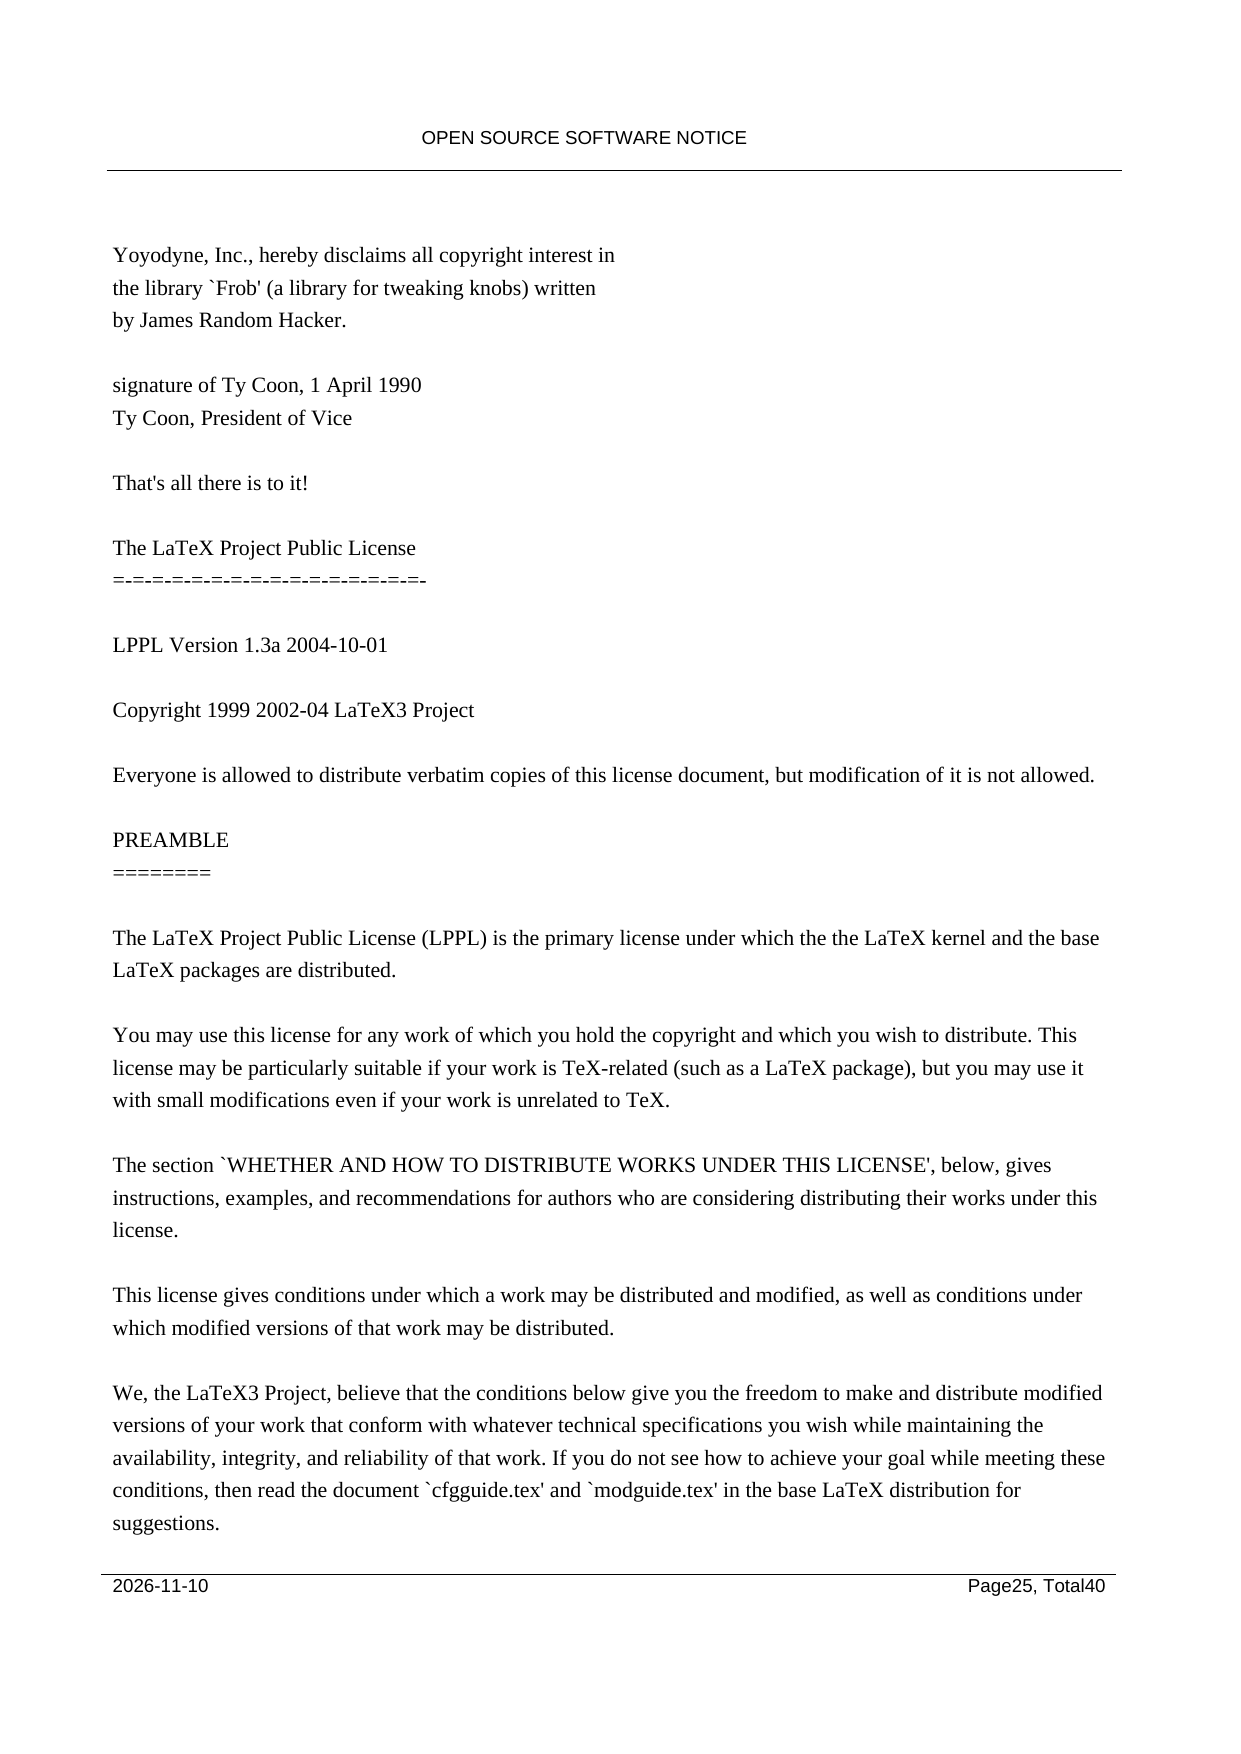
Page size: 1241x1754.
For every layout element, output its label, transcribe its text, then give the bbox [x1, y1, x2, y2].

text LPPL Version 1.3a 2004-10-01 [112, 629, 1128, 661]
text ======== [112, 856, 1128, 889]
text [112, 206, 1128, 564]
text =-=-=-=-=-=-=-=-=-=-=-=-=-=-=-=- [112, 564, 1128, 596]
text This license gives conditions under which a work may be distributed and modified, as well as conditions under which modified versions of that work may be distributed. [112, 1279, 1128, 1344]
text Copyright 1999 2002-04 LaTeX3 Project [112, 694, 1128, 726]
text The section `WHETHER AND HOW TO DISTRIBUTE WORKS UNDER THIS LICENSE', below, gives instructions, examples, and recommendations for authors who are considering distributing their works under this license. [112, 1149, 1128, 1246]
text Everyone is allowed to distribute verbatim copies of this license document, but modification of it is not allowed. [112, 759, 1128, 791]
text PREAMBLE [112, 824, 1128, 856]
text You may use this license for any work of which you hold the copyright and which you wish to distribute. This license may be particularly suitable if your work is TeX-related (such as a LaTeX package), but you may use it with small modifications even if your work is unrelated to TeX. [112, 1019, 1128, 1116]
text The LaTeX Project Public License (LPPL) is the primary license under which the the LaTeX kernel and the base LaTeX packages are distributed. [112, 921, 1128, 986]
text We, the LaTeX3 Project, believe that the conditions below give you the freedom to make and distribute modified versions of your work that conform with whatever technical specifications you wish while maintaining the availability, integrity, and reliability of that work. If you do not see how to achieve your goal while meeting these conditions, then read the document `cfgguide.tex' and `modguide.tex' in the base LaTeX distribution for suggestions. [112, 1376, 1128, 1539]
